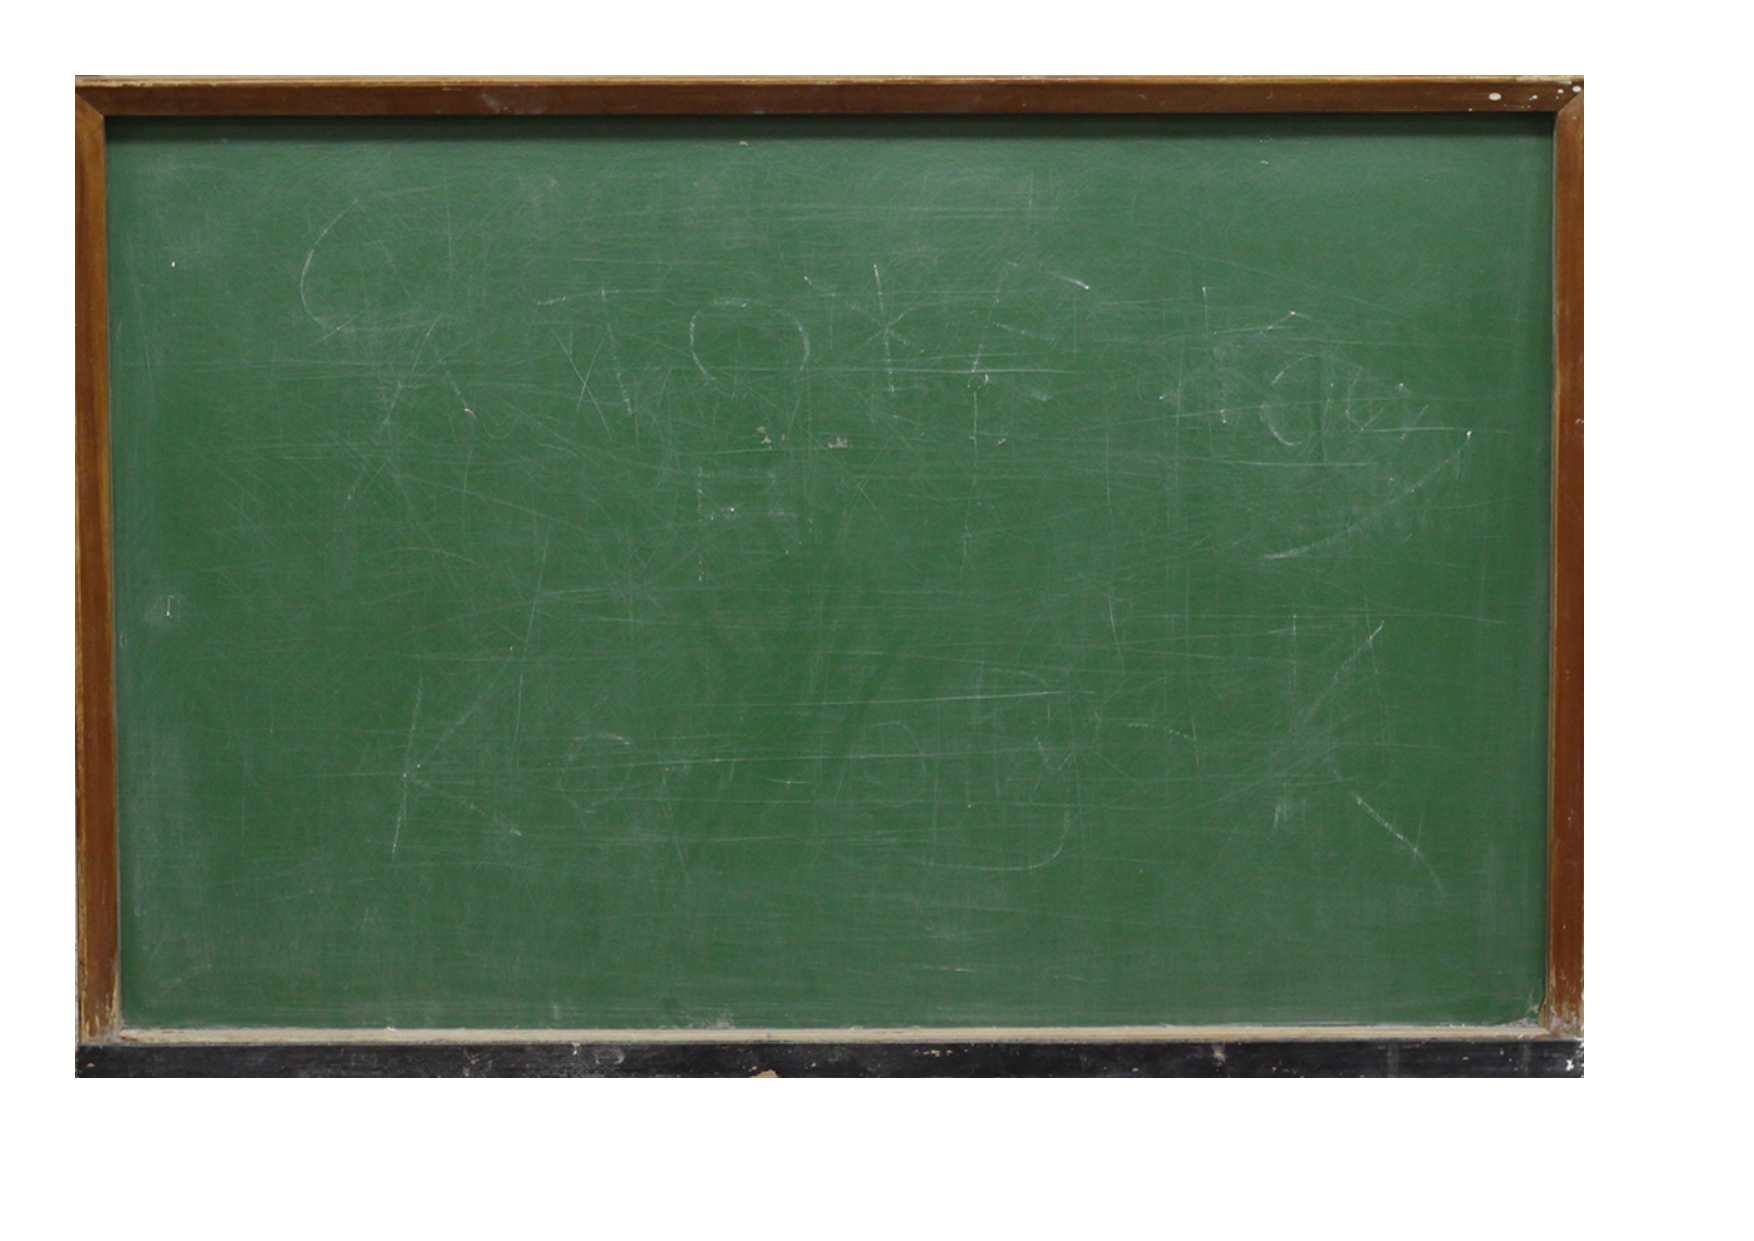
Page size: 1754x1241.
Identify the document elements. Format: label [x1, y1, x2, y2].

picture [75, 75, 1584, 1078]
